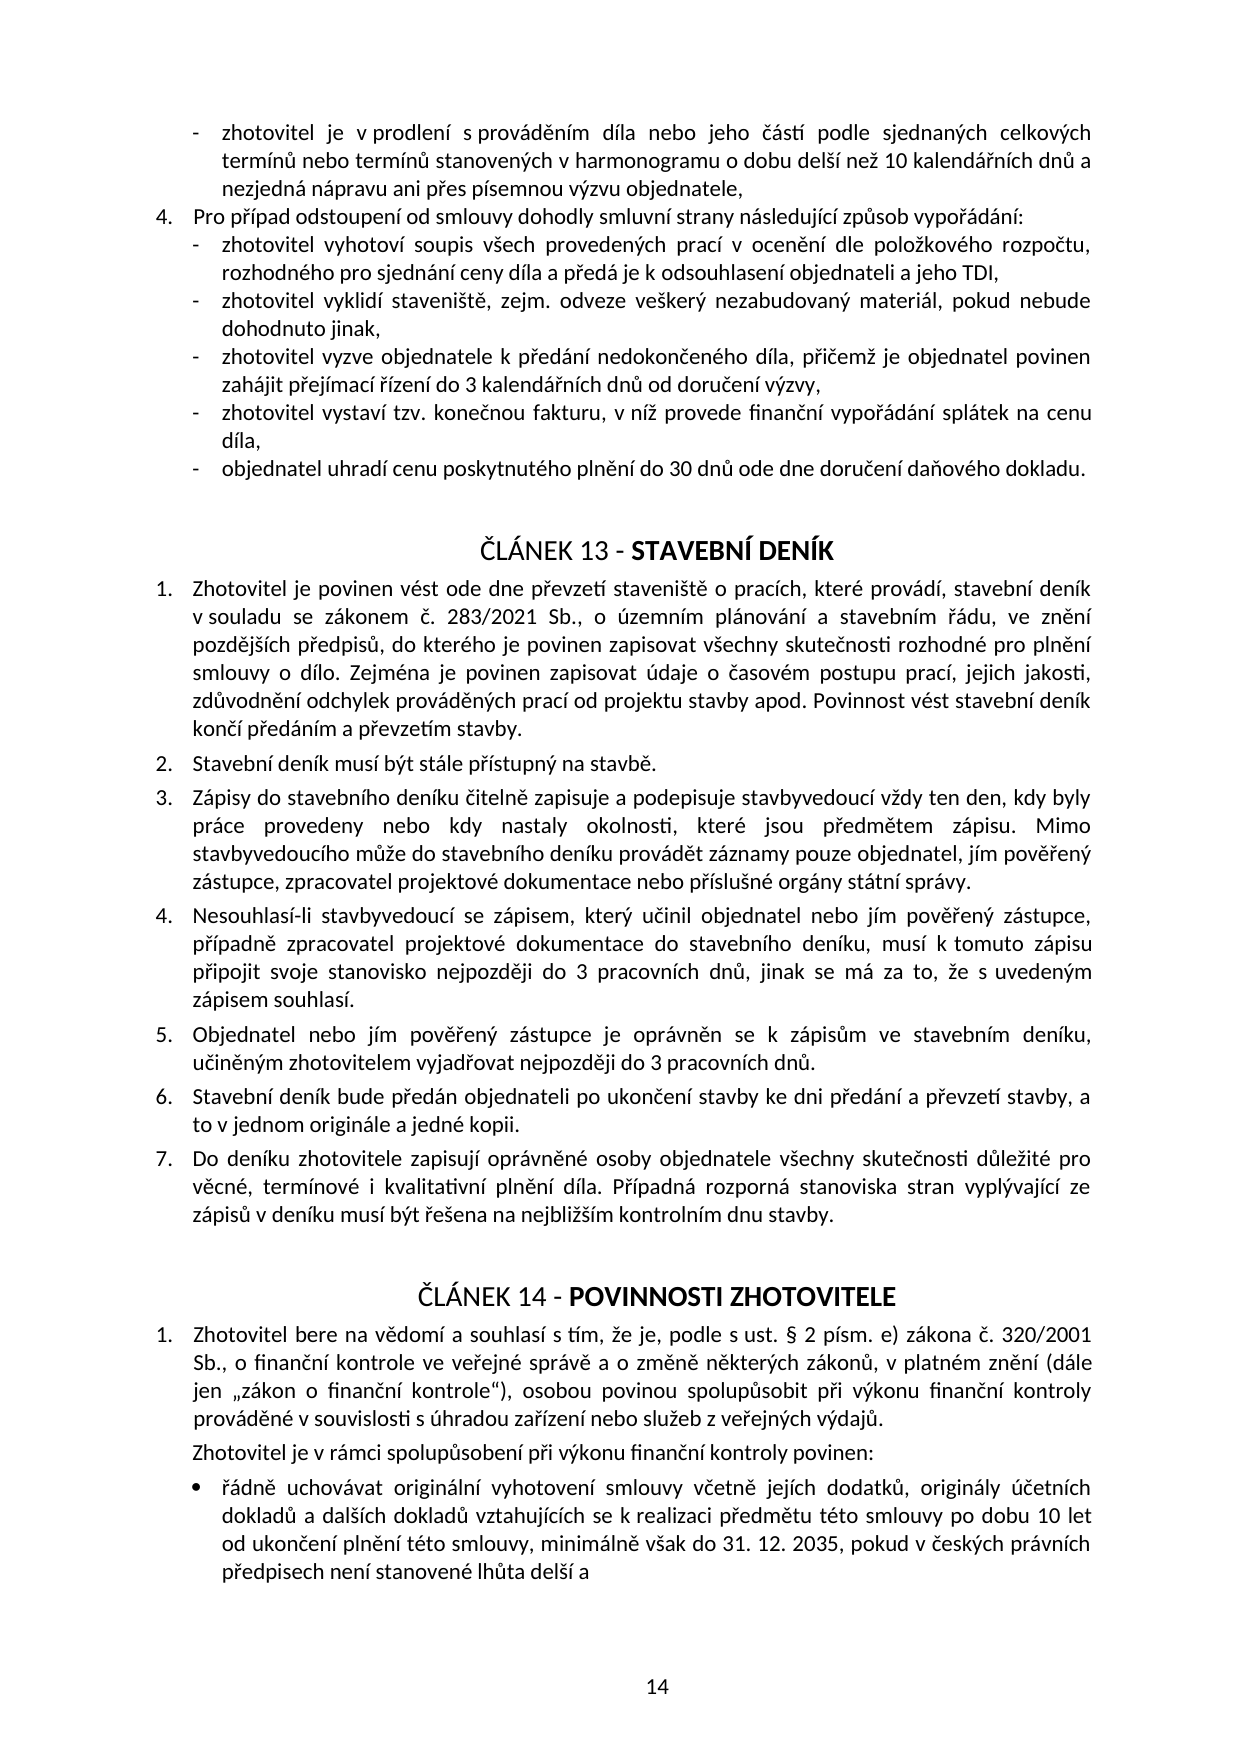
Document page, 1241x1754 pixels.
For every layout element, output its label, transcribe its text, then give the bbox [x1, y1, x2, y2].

subtitle Článek 14 - Povinnosti zhotovitele [118, 1278, 1093, 1314]
list Zápisy do stavebního deníku čitelně zapisuje a podepisuje stavbyvedoucí vždy ten den, kdy byly práce provedeny nebo kdy nastaly okolnosti, které jsou předmětem zápisu. Mimo stavbyvedoucího může do stavebního deníku provádět záznamy pouze objednatel, jím pověřený zástupce, zpracovatel projektové dokumentace nebo příslušné orgány státní správy. [155, 783, 1093, 895]
list objednatel uhradí cenu poskytnutého plnění do 30 dnů ode dne doručení daňového dokladu. [192, 454, 1093, 482]
list Zhotovitel bere na vědomí a souhlasí s tím, že je, podle s ust. § 2 písm. e) zákona č. 320/2001 Sb., o finanční kontrole ve veřejné správě a o změně některých zákonů, v platném znění (dále jen „zákon o finanční kontrole“), osobou povinou spolupůsobit při výkonu finanční kontroly prováděné v souvislosti s úhradou zařízení nebo služeb z veřejných výdajů. [156, 1320, 1093, 1432]
list Stavební deník musí být stále přístupný na stavbě. [155, 749, 1093, 777]
list řádně uchovávat originální vyhotovení smlouvy včetně jejích dodatků, originály účetních dokladů a dalších dokladů vztahujících se k realizaci předmětu této smlouvy po dobu 10 let od ukončení plnění této smlouvy, minimálně však do 31. 12. 2035, pokud v českých právních předpisech není stanovené lhůta delší a [192, 1473, 1093, 1585]
list Zhotovitel je povinen vést ode dne převzetí staveniště o pracích, které provádí, stavební deník v souladu se zákonem č. 283/2021 Sb., o územním plánování a stavebním řádu, ve znění pozdějších předpisů, do kterého je povinen zapisovat všechny skutečnosti rozhodné pro plnění smlouvy o dílo. Zejména je povinen zapisovat údaje o časovém postupu prací, jejich jakosti, zdůvodnění odchylek prováděných prací od projektu stavby apod. Povinnost vést stavební deník končí předáním a převzetím stavby. [155, 574, 1093, 742]
list Zhotovitel je v rámci spolupůsobení při výkonu finanční kontroly povinen: [192, 1438, 1093, 1467]
list zhotovitel je v prodlení s prováděním díla nebo jeho částí podle sjednaných celkových termínů nebo termínů stanovených v harmonogramu o dobu delší než 10 kalendářních dnů a nezjedná nápravu ani přes písemnou výzvu objednatele, [192, 118, 1093, 202]
list zhotovitel vystaví tzv. konečnou fakturu, v níž provede finanční vypořádání splátek na cenu díla, [192, 398, 1093, 454]
list Do deníku zhotovitele zapisují oprávněné osoby objednatele všechny skutečnosti důležité pro věcné, termínové i kvalitativní plnění díla. Případná rozporná stanoviska stran vyplývající ze zápisů v deníku musí být řešena na nejbližším kontrolním dnu stavby. [155, 1144, 1093, 1228]
list Nesouhlasí-li stavbyvedoucí se zápisem, který učinil objednatel nebo jím pověřený zástupce, případně zpracovatel projektové dokumentace do stavebního deníku, musí k tomuto zápisu připojit svoje stanovisko nejpozději do 3 pracovních dnů, jinak se má za to, že s uvedeným zápisem souhlasí. [155, 901, 1093, 1013]
list Objednatel nebo jím pověřený zástupce je oprávněn se k zápisům ve stavebním deníku, učiněným zhotovitelem vyjadřovat nejpozději do 3 pracovních dnů. [155, 1020, 1093, 1076]
list zhotovitel vyhotoví soupis všech provedených prací v ocenění dle položkového rozpočtu, rozhodného pro sjednání ceny díla a předá je k odsouhlasení objednateli a jeho TDI, [192, 230, 1093, 286]
list zhotovitel vyzve objednatele k předání nedokončeného díla, přičemž je objednatel povinen zahájit přejímací řízení do 3 kalendářních dnů od doručení výzvy, [192, 342, 1093, 398]
subtitle Článek 13 - Stavební deník [118, 532, 1093, 568]
list zhotovitel vyklidí staveniště, zejm. odveze veškerý nezabudovaný materiál, pokud nebude dohodnuto jinak, [192, 286, 1093, 342]
list Stavební deník bude předán objednateli po ukončení stavby ke dni předání a převzetí stavby, a to v jednom originále a jedné kopii. [155, 1082, 1093, 1138]
list Pro případ odstoupení od smlouvy dohodly smluvní strany následující způsob vypořádání: [156, 202, 1093, 230]
